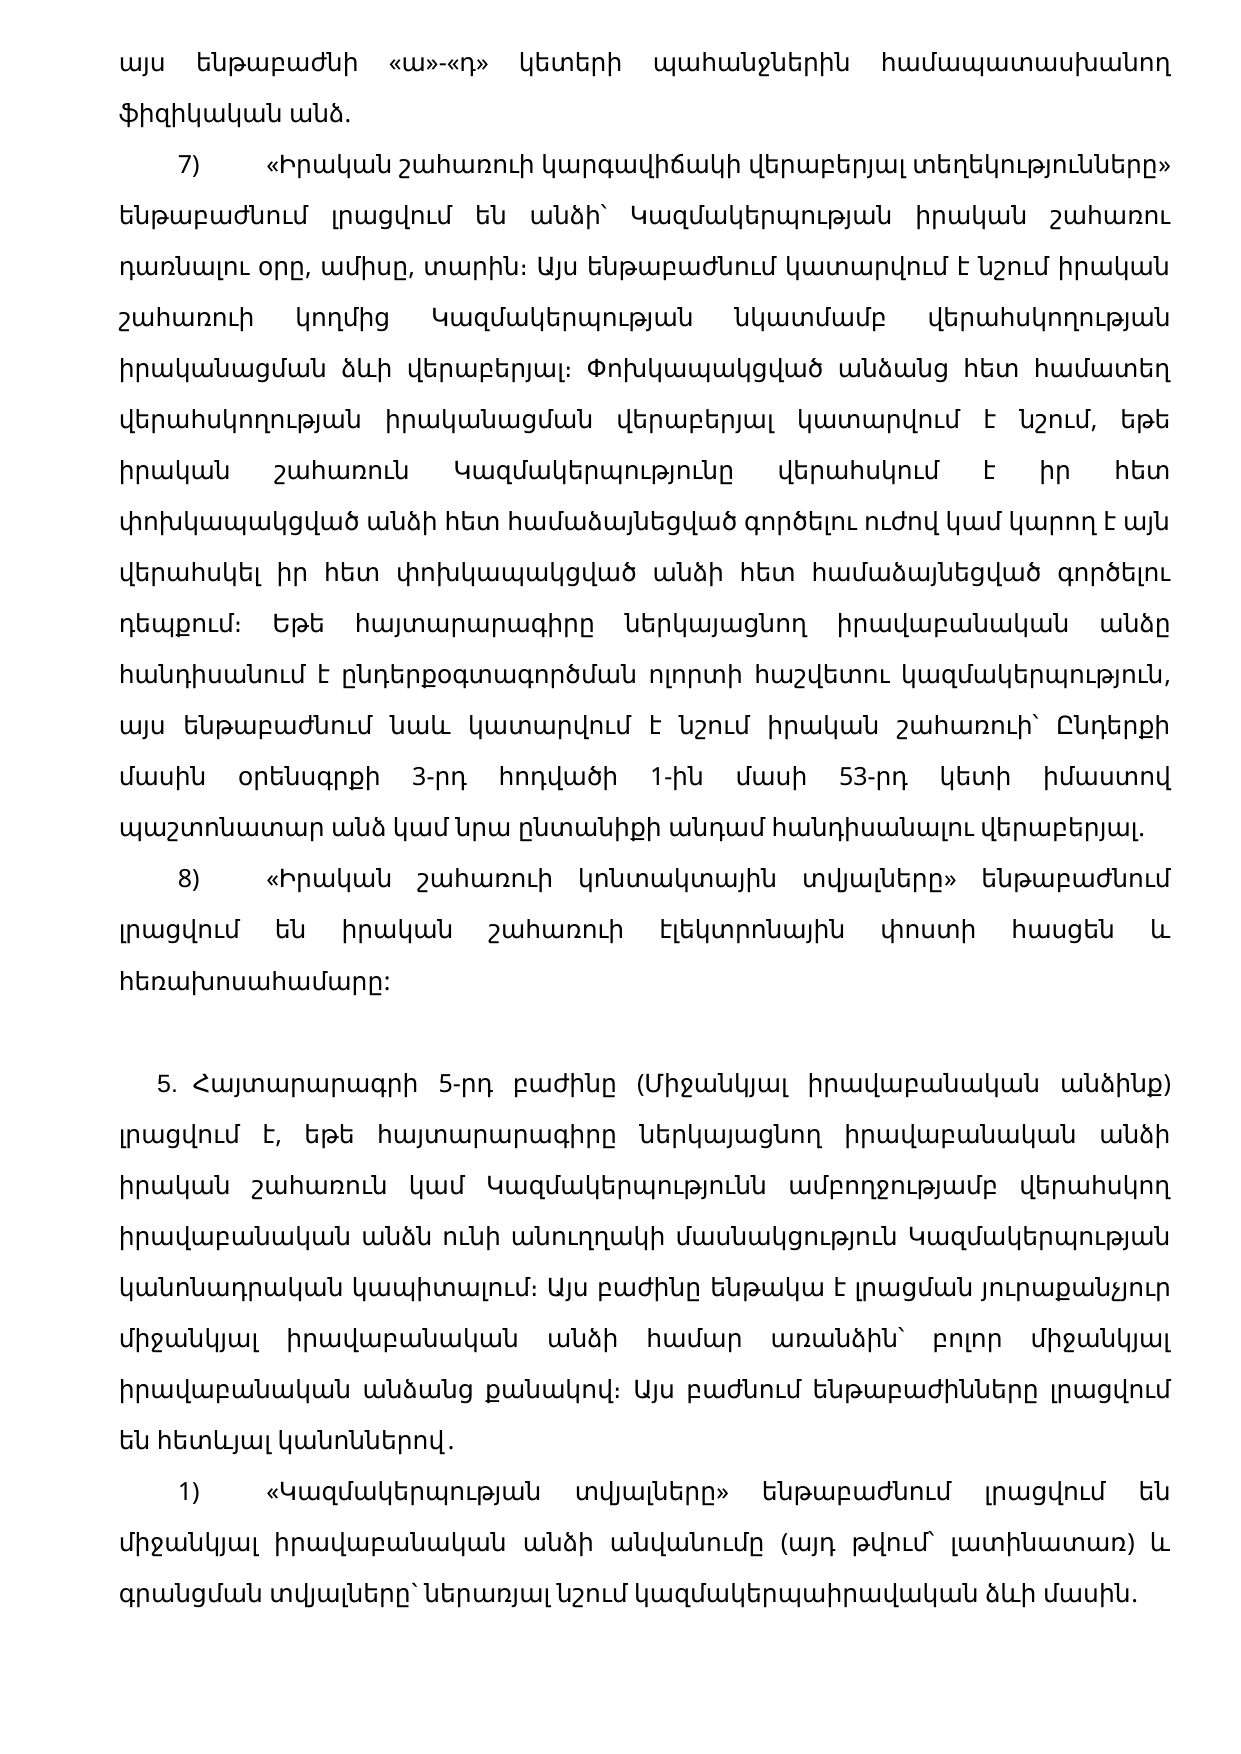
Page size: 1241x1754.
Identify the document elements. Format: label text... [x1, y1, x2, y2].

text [118, 44, 1171, 129]
list «Կազմակերպության տվյալները» ենթաբաժնում լրացվում են միջանկյալ իրավաբանական անձի անվանումը (այդ թվում՝ լատինատառ) և գրանցման տվյալները` ներառյալ նշում կազմակերպաիրավական ձևի մասին. [118, 1473, 1171, 1610]
list «Իրական շահառուի կոնտակտային տվյալները» ենթաբաժնում լրացվում են իրական շահառուի էլեկտրոնային փոստի հասցեն և հեռախոսահամարը: [118, 861, 1171, 997]
list Հայտարարագրի 5-րդ բաժինը (Միջանկյալ իրավաբանական անձինք) լրացվում է, եթե հայտարարագիրը ներկայացնող իրավաբանական անձի իրական շահառուն կամ Կազմակերպությունն ամբողջությամբ վերահսկող իրավաբանական անձն ունի անուղղակի մասնակցություն Կազմակերպության կանոնադրական կապիտալում։ Այս բաժինը ենթակա է լրացման յուրաքանչյուր միջանկյալ իրավաբանական անձի համար առանձին՝ բոլոր միջանկյալ իրավաբանական անձանց քանակով։ Այս բաժնում ենթաբաժինները լրացվում են հետևյալ կանոններով․ [118, 1065, 1171, 1457]
list «Իրական շահառուի կարգավիճակի վերաբերյալ տեղեկությունները» ենթաբաժնում լրացվում են անձի՝ Կազմակերպության իրական շահառու դառնալու օրը, ամիսը, տարին։ Այս ենթաբաժնում կատարվում է նշում իրական շահառուի կողմից Կազմակերպության նկատմամբ վերահսկողության իրականացման ձևի վերաբերյալ։ Փոխկապակցված անձանց հետ համատեղ վերահսկողության իրականացման վերաբերյալ կատարվում է նշում, եթե իրական շահառուն Կազմակերպությունը վերահսկում է իր հետ փոխկապակցված անձի հետ համաձայնեցված գործելու ուժով կամ կարող է այն վերահսկել իր հետ փոխկապակցված անձի հետ համաձայնեցված գործելու դեպքում։ Եթե հայտարարագիրը ներկայացնող իրավաբանական անձը հանդիսանում է ընդերքօգտագործման ոլորտի հաշվետու կազմակերպություն, այս ենթաբաժնում նաև կատարվում է նշում իրական շահառուի՝ Ընդերքի մասին օրենսգրքի 3-րդ հոդվածի 1-ին մասի 53-րդ կետի իմաստով պաշտոնատար անձ կամ նրա ընտանիքի անդամ հանդիսանալու վերաբերյալ. [118, 146, 1171, 844]
